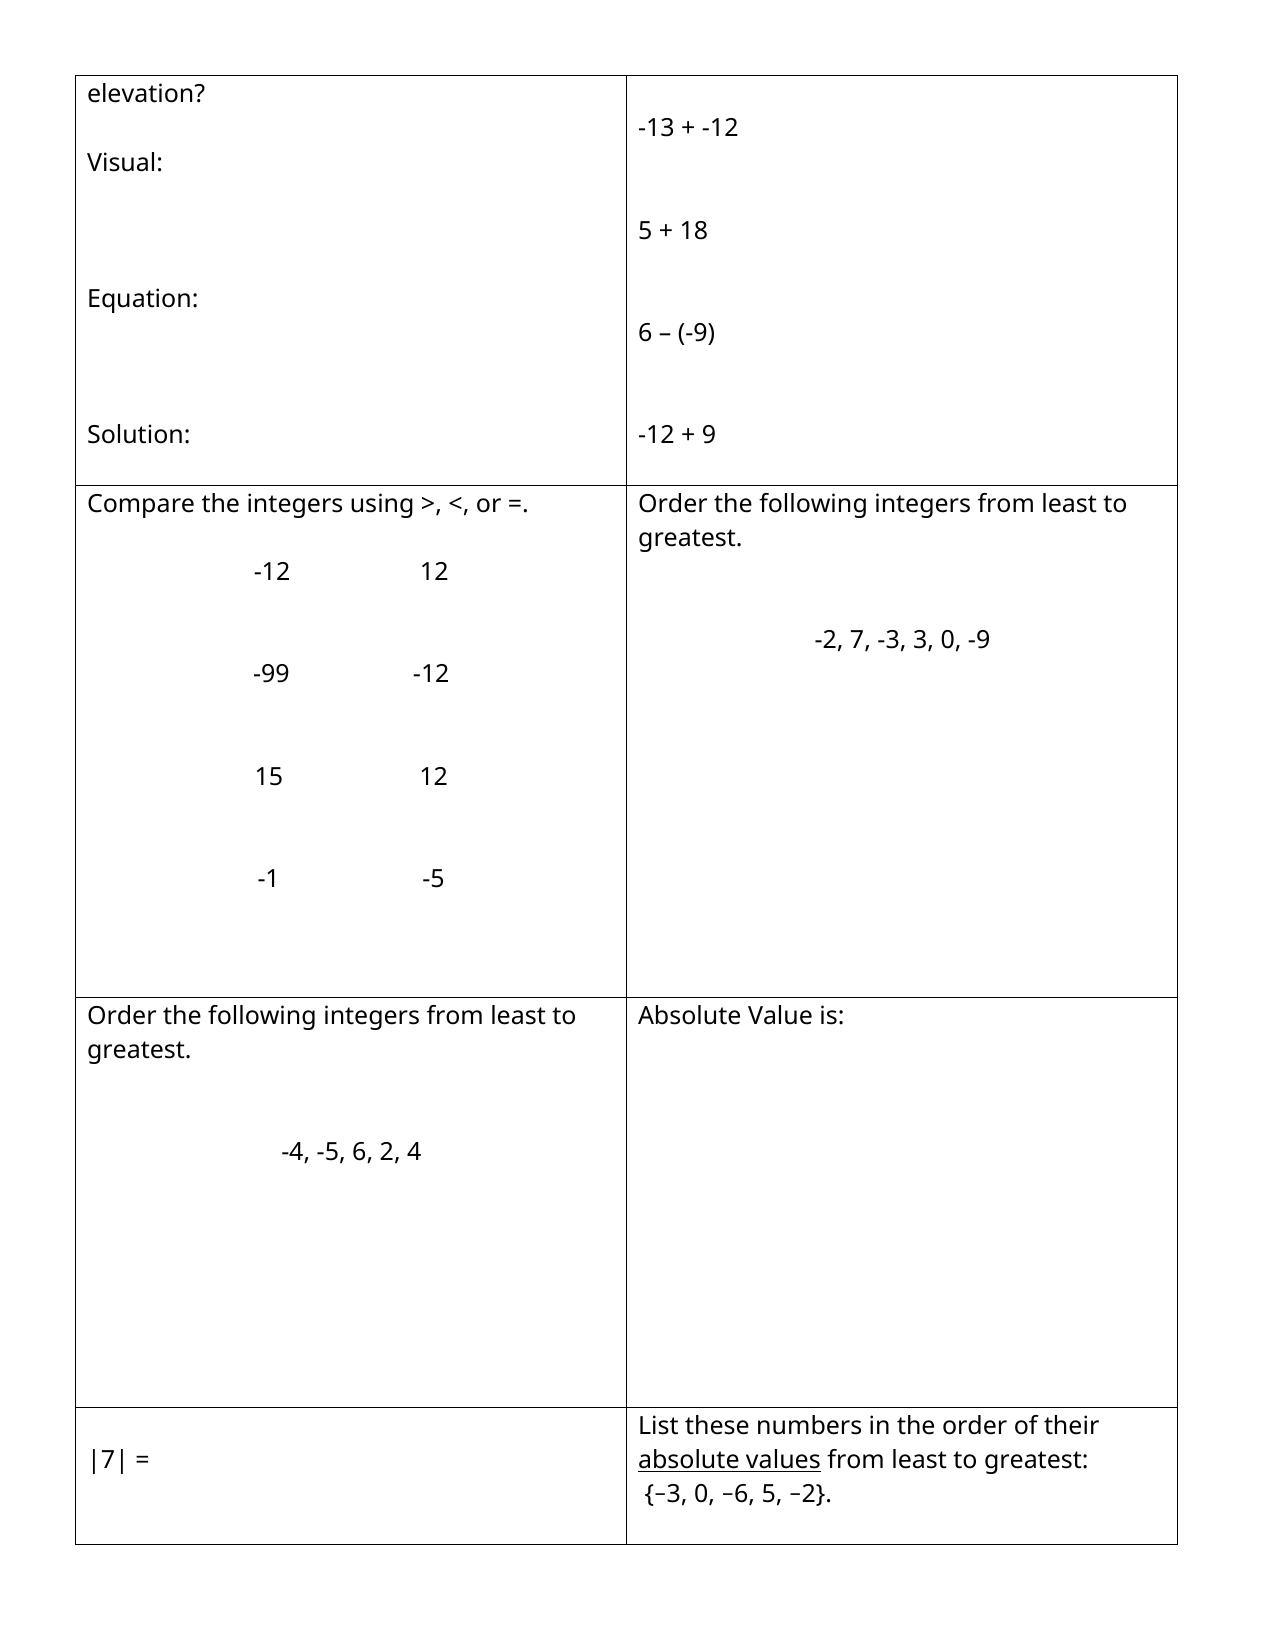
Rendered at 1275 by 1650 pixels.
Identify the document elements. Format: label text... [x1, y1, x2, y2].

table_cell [76, 1408, 626, 1544]
table_cell Order the following integers from least to greatest. -2, 7, -3, 3, 0, -9 [627, 486, 1177, 997]
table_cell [627, 76, 1177, 485]
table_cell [76, 76, 626, 485]
table_cell Order the following integers from least to greatest. -4, -5, 6, 2, 4 [76, 998, 626, 1407]
table_cell Compare the integers using >, <, or =. -12 12 -99 -12 15 12 -1 -5 [76, 486, 626, 997]
table_cell Absolute Value is: [627, 998, 1177, 1407]
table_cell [627, 1408, 1177, 1544]
